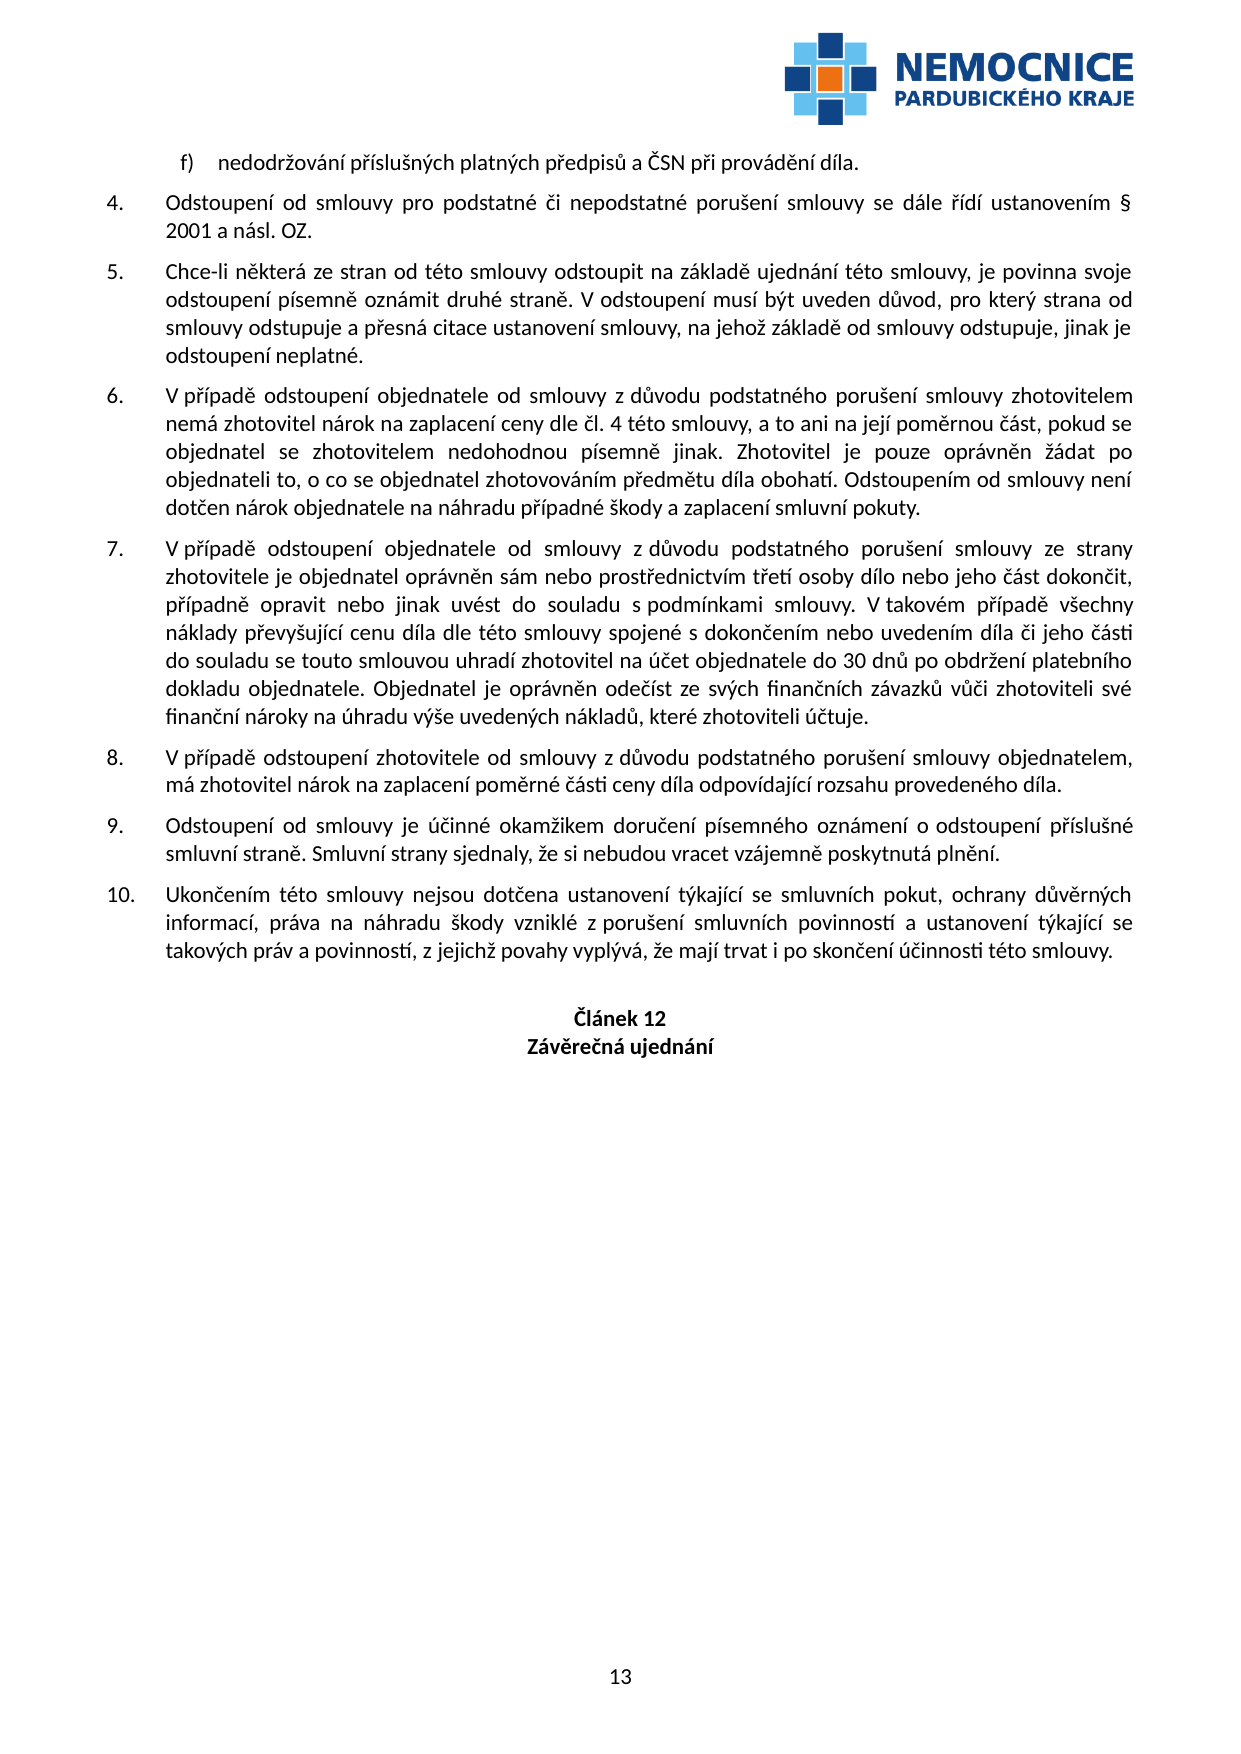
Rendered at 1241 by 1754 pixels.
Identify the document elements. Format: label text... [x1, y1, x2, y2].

subtitle 9. Odstoupení od smlouvy je účinné okamžikem doručení písemného oznámení o odstoupení příslušné smluvní straně. Smluvní strany sjednaly, že si nebudou vracet vzájemně poskytnutá plnění. [106, 811, 1134, 867]
subtitle 5. Chce-li některá ze stran od této smlouvy odstoupit na základě ujednání této smlouvy, je povinna svoje odstoupení písemně oznámit druhé straně. V odstoupení musí být uveden důvod, pro který strana od smlouvy odstupuje a přesná citace ustanovení smlouvy, na jehož základě od smlouvy odstupuje, jinak je odstoupení neplatné. [106, 257, 1134, 369]
subtitle 7. V případě odstoupení objednatele od smlouvy z důvodu podstatného porušení smlouvy ze strany zhotovitele je objednatel oprávněn sám nebo prostřednictvím třetí osoby dílo nebo jeho část dokončit, případně opravit nebo jinak uvést do souladu s podmínkami smlouvy. V takovém případě všechny náklady převyšující cenu díla dle této smlouvy spojené s dokončením nebo uvedením díla či jeho části do souladu se touto smlouvou uhradí zhotovitel na účet objednatele do 30 dnů po obdržení platebního dokladu objednatele. Objednatel je oprávněn odečíst ze svých finančních závazků vůči zhotoviteli své finanční nároky na úhradu výše uvedených nákladů, které zhotoviteli účtuje. [106, 534, 1134, 730]
text Článek 12 [106, 1004, 1134, 1032]
subtitle 8. V případě odstoupení zhotovitele od smlouvy z důvodu podstatného porušení smlouvy objednatelem, má zhotovitel nárok na zaplacení poměrné části ceny díla odpovídající rozsahu provedeného díla. [106, 743, 1134, 799]
subtitle 10. Ukončením této smlouvy nejsou dotčena ustanovení týkající se smluvních pokut, ochrany důvěrných informací, práva na náhradu škody vzniklé z porušení smluvních povinností a ustanovení týkající se takových práv a povinností, z jejichž povahy vyplývá, že mají trvat i po skončení účinnosti této smlouvy. [106, 880, 1134, 964]
picture [783, 32, 1134, 126]
subtitle 6. V případě odstoupení objednatele od smlouvy z důvodu podstatného porušení smlouvy zhotovitelem nemá zhotovitel nárok na zaplacení ceny dle čl. 4 této smlouvy, a to ani na její poměrnou část, pokud se objednatel se zhotovitelem nedohodnou písemně jinak. Zhotovitel je pouze oprávněn žádat po objednateli to, o co se objednatel zhotovováním předmětu díla obohatí. Odstoupením od smlouvy není dotčen nárok objednatele na náhradu případné škody a zaplacení smluvní pokuty. [106, 381, 1134, 521]
text Závěrečná ujednání [106, 1032, 1134, 1060]
subtitle 4. Odstoupení od smlouvy pro podstatné či nepodstatné porušení smlouvy se dále řídí ustanovením § 2001 a násl. OZ. [106, 188, 1134, 244]
list nedodržování příslušných platných předpisů a ČSN při provádění díla. [180, 148, 1134, 176]
